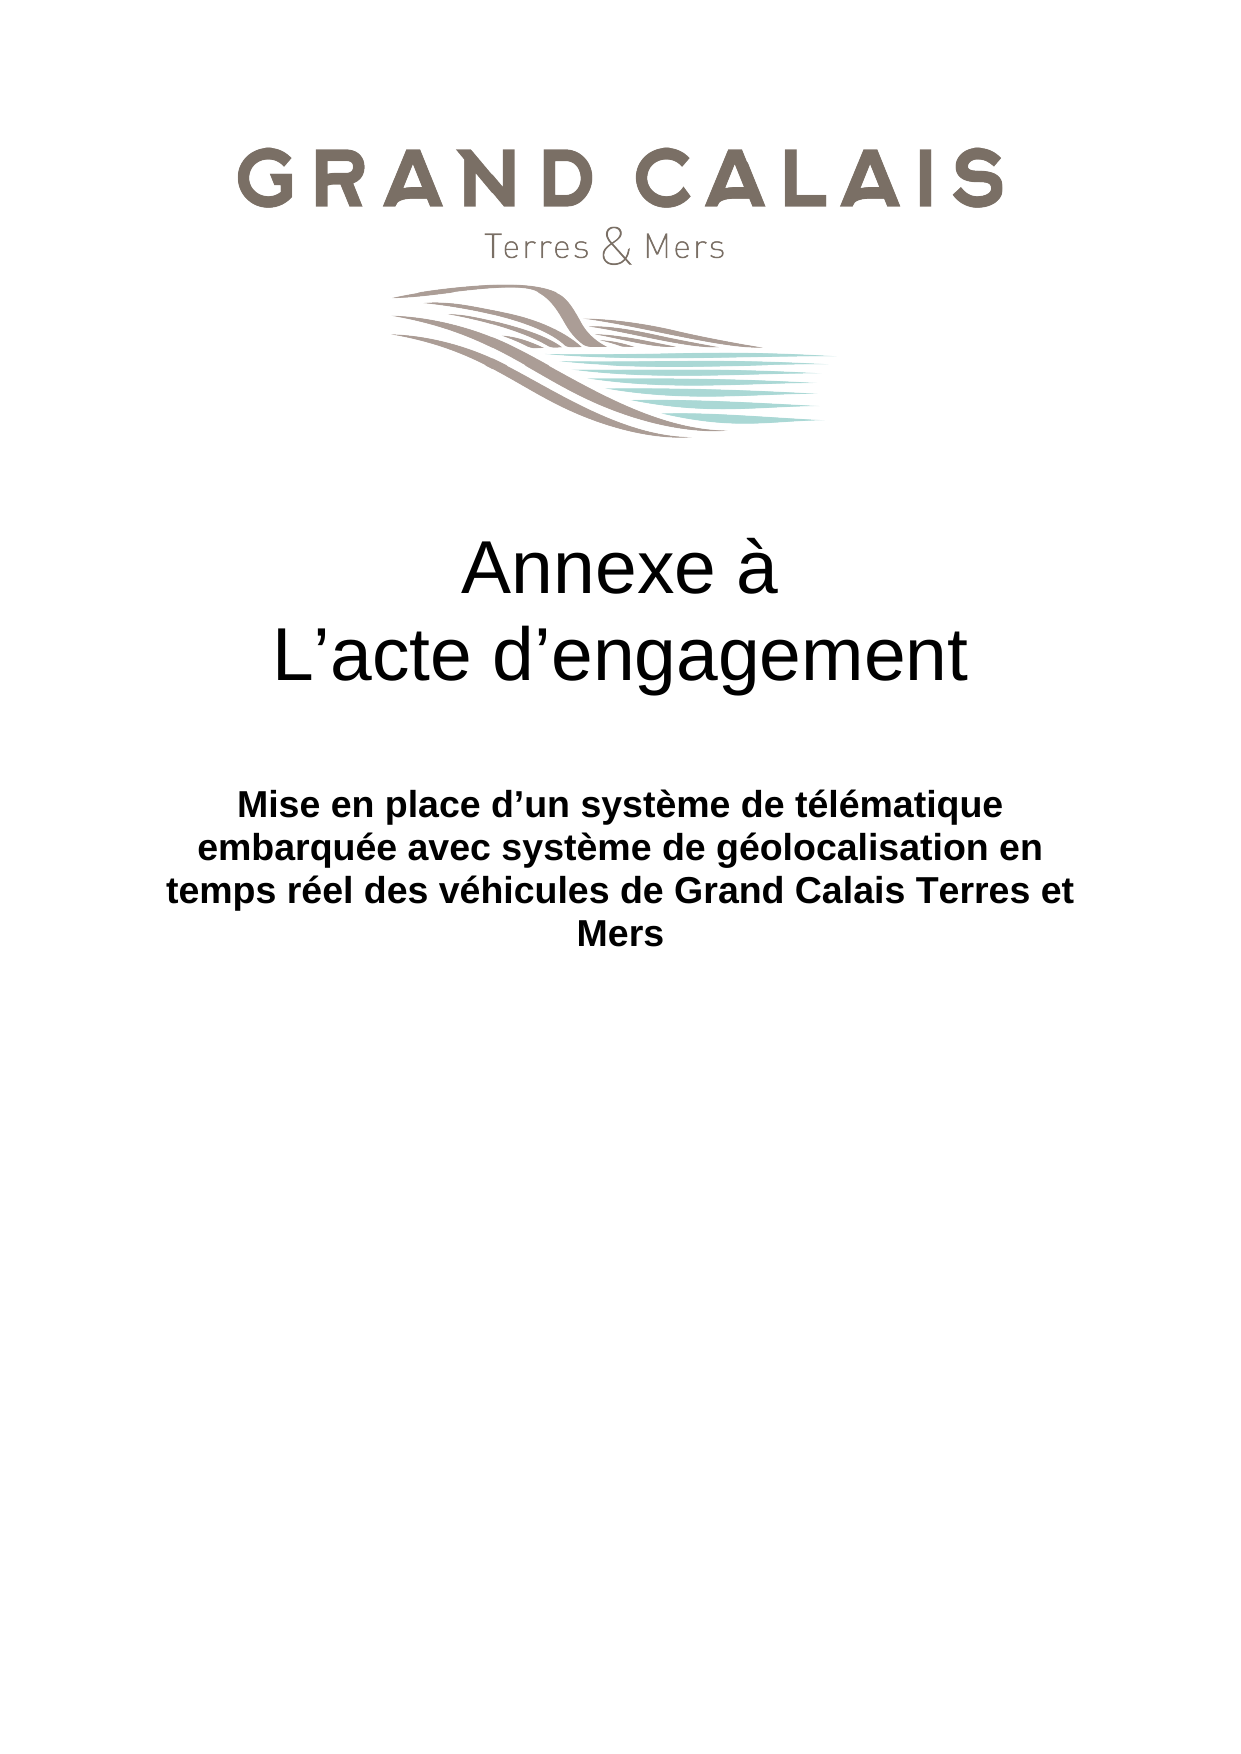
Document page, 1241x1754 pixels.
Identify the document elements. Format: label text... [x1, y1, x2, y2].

picture [237, 147, 1003, 438]
text Mise en place d’un système de télématique embarquée avec système de géolocalisation en temps réel des véhicules de Grand Calais Terres et Mers [148, 782, 1093, 955]
text L’acte d’engagement [148, 610, 1093, 696]
text Annexe à [148, 523, 1093, 610]
